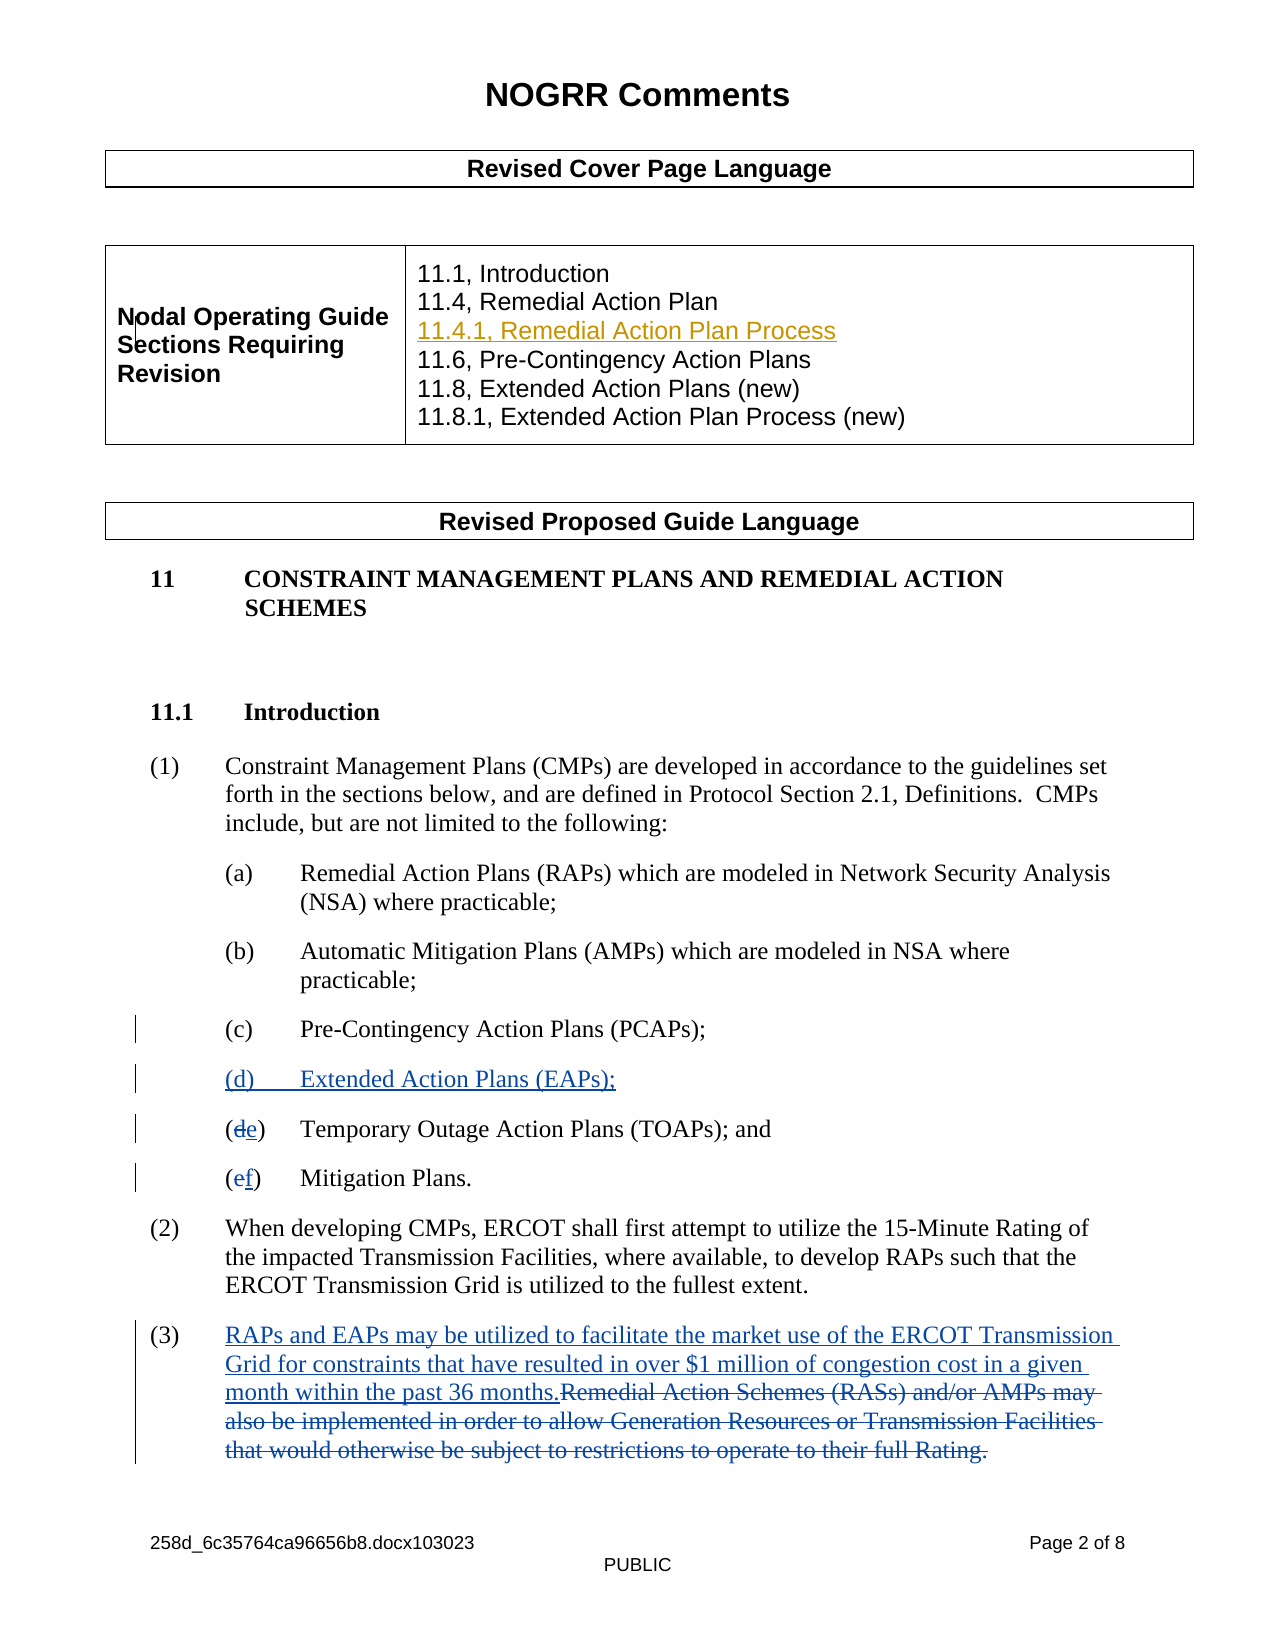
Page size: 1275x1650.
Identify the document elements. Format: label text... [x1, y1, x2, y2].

text (1) Constraint Management Plans (CMPs) are developed in accordance to the guidelines set forth in the sections below, and are defined in Protocol Section 2.1, Definitions. CMPs include, but are not limited to the following: [150, 751, 1125, 837]
text (a) Remedial Action Plans (RAPs) which are modeled in Network Security Analysis (NSA) where practicable; [225, 858, 1125, 915]
table_header Revised Cover Page Language [106, 151, 1193, 186]
table_header 11.1, Introduction 11.4, Remedial Action Plan 11.6, Pre-Contingency Action Plans 11.8, Extended Action Plans (new) 11.8.1, Extended Action Plan Process (new) [406, 246, 1193, 443]
text (2) When developing CMPs, ERCOT shall first attempt to utilize the 15-Minute Rating of the impacted Transmission Facilities, where available, to develop RAPs such that the ERCOT Transmission Grid is utilized to the fullest extent. [150, 1213, 1125, 1299]
text (3) [150, 1320, 1125, 1464]
text 11.1 Introduction [150, 697, 1125, 726]
text () Temporary Outage Action Plans (TOAPs); and [225, 1114, 1125, 1142]
text (b) Automatic Mitigation Plans (AMPs) which are modeled in NSA where practicable; [225, 936, 1125, 994]
text (c) Pre-Contingency Action Plans (PCAPs); [225, 1014, 1125, 1043]
table_header Nodal Operating Guide Sections Requiring Revision [106, 246, 405, 443]
table_header Revised Proposed Guide Language [106, 503, 1193, 538]
text () Mitigation Plans. [225, 1163, 1125, 1192]
text 11 CONSTRAINT MANAGEMENT PLANS AND REMEDIAL ACTION SCHEMES [150, 564, 1125, 622]
